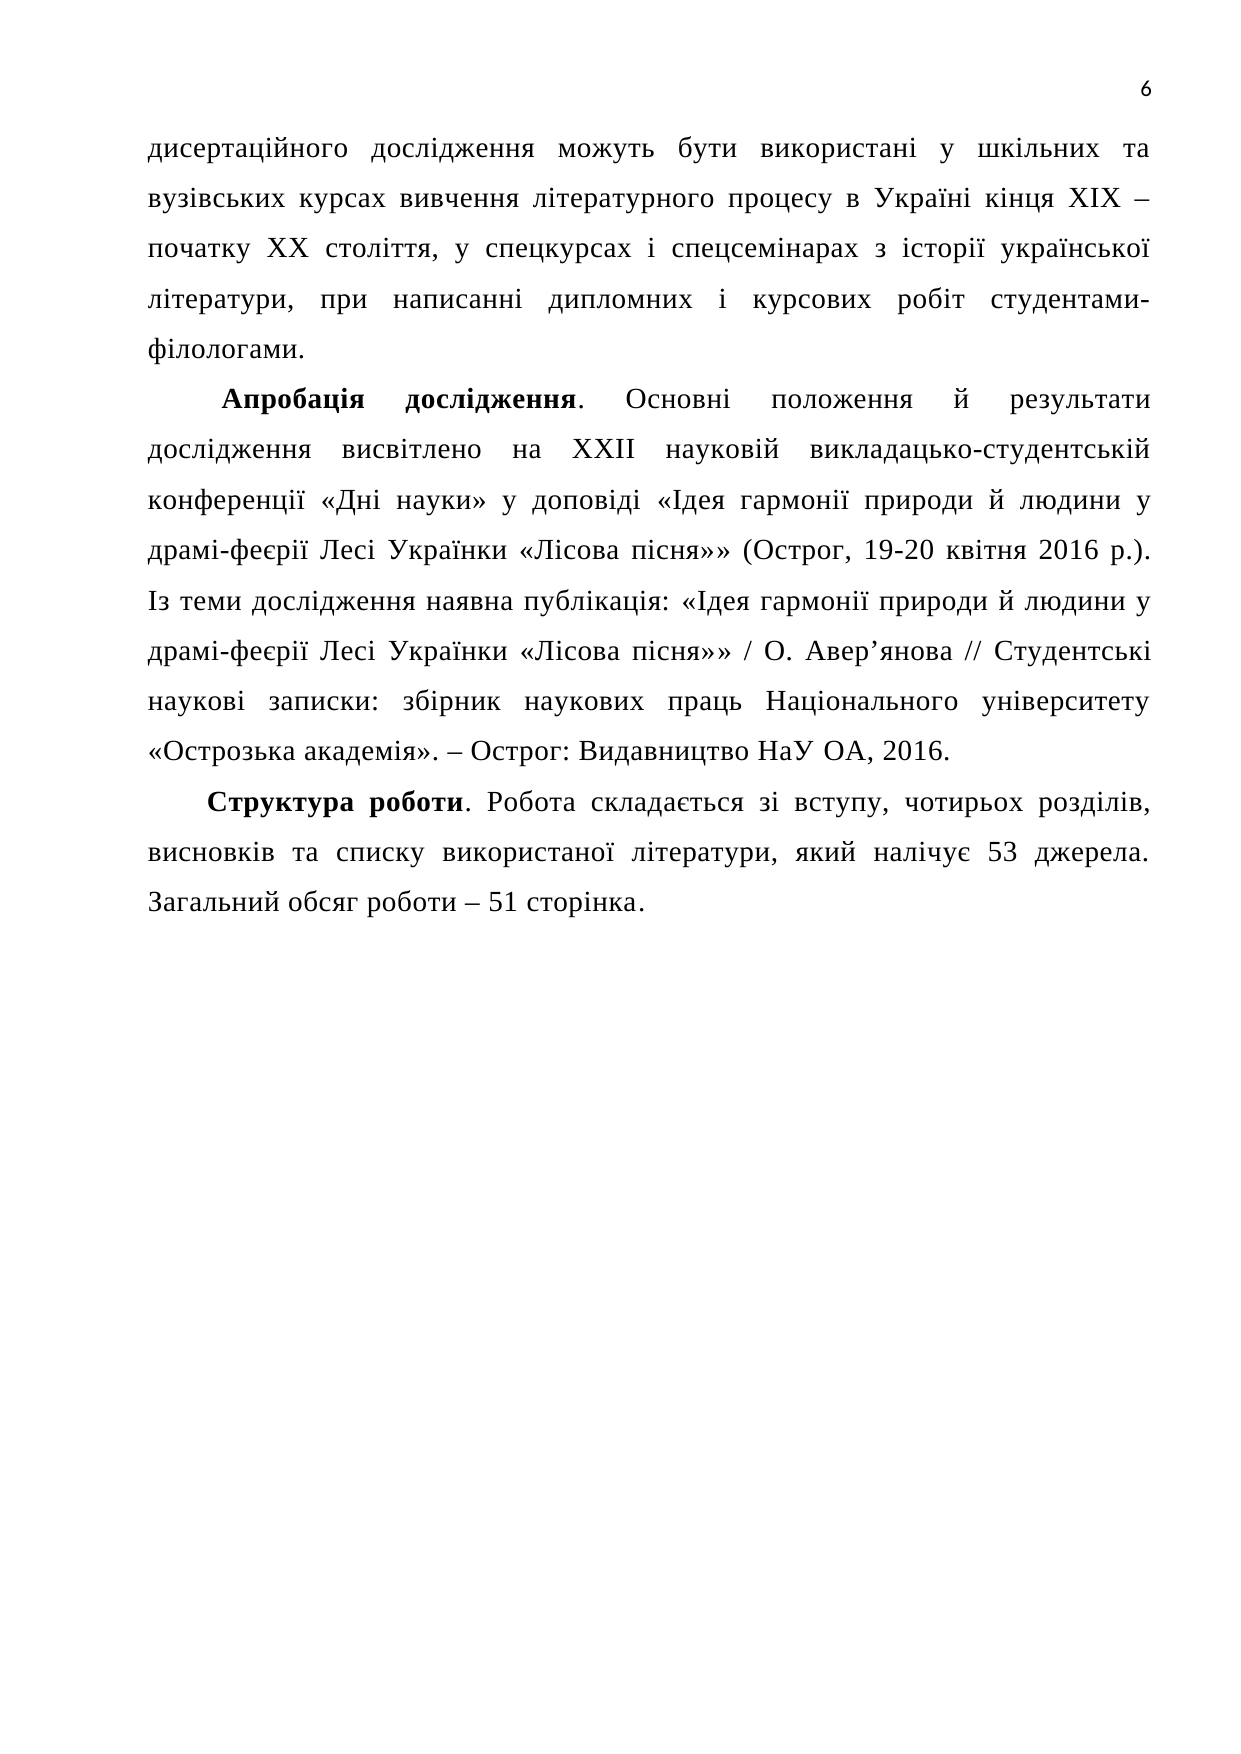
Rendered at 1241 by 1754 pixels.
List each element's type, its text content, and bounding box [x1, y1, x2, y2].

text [148, 130, 1152, 364]
text Структура роботи. Робота складається зі вступу, чотирьох розділів, висновків та списку використаної літератури, який налічує 53 джерела. Загальний обсяг роботи – 51 сторінка. [148, 784, 1152, 918]
list Апробація дослідження. Основні положення й результати дослідження висвітлено на ХХІІ науковій викладацько-студентській конференції «Дні науки» у доповіді «Ідея гармонії природи й людини у драмі-феєрії Лесі Українки «Лісова пісня»» (Острог, 19-20 квітня 2016 р.). Із теми дослідження наявна публікація: «Ідея гармонії природи й людини у драмі-феєрії Лесі Українки «Лісова пісня»» / О. Авер’янова // Студентські наукові записки: збірник наукових праць Національного університету «Острозька академія». – Острог: Видавництво НаУ ОА, 2016. [148, 381, 1152, 767]
